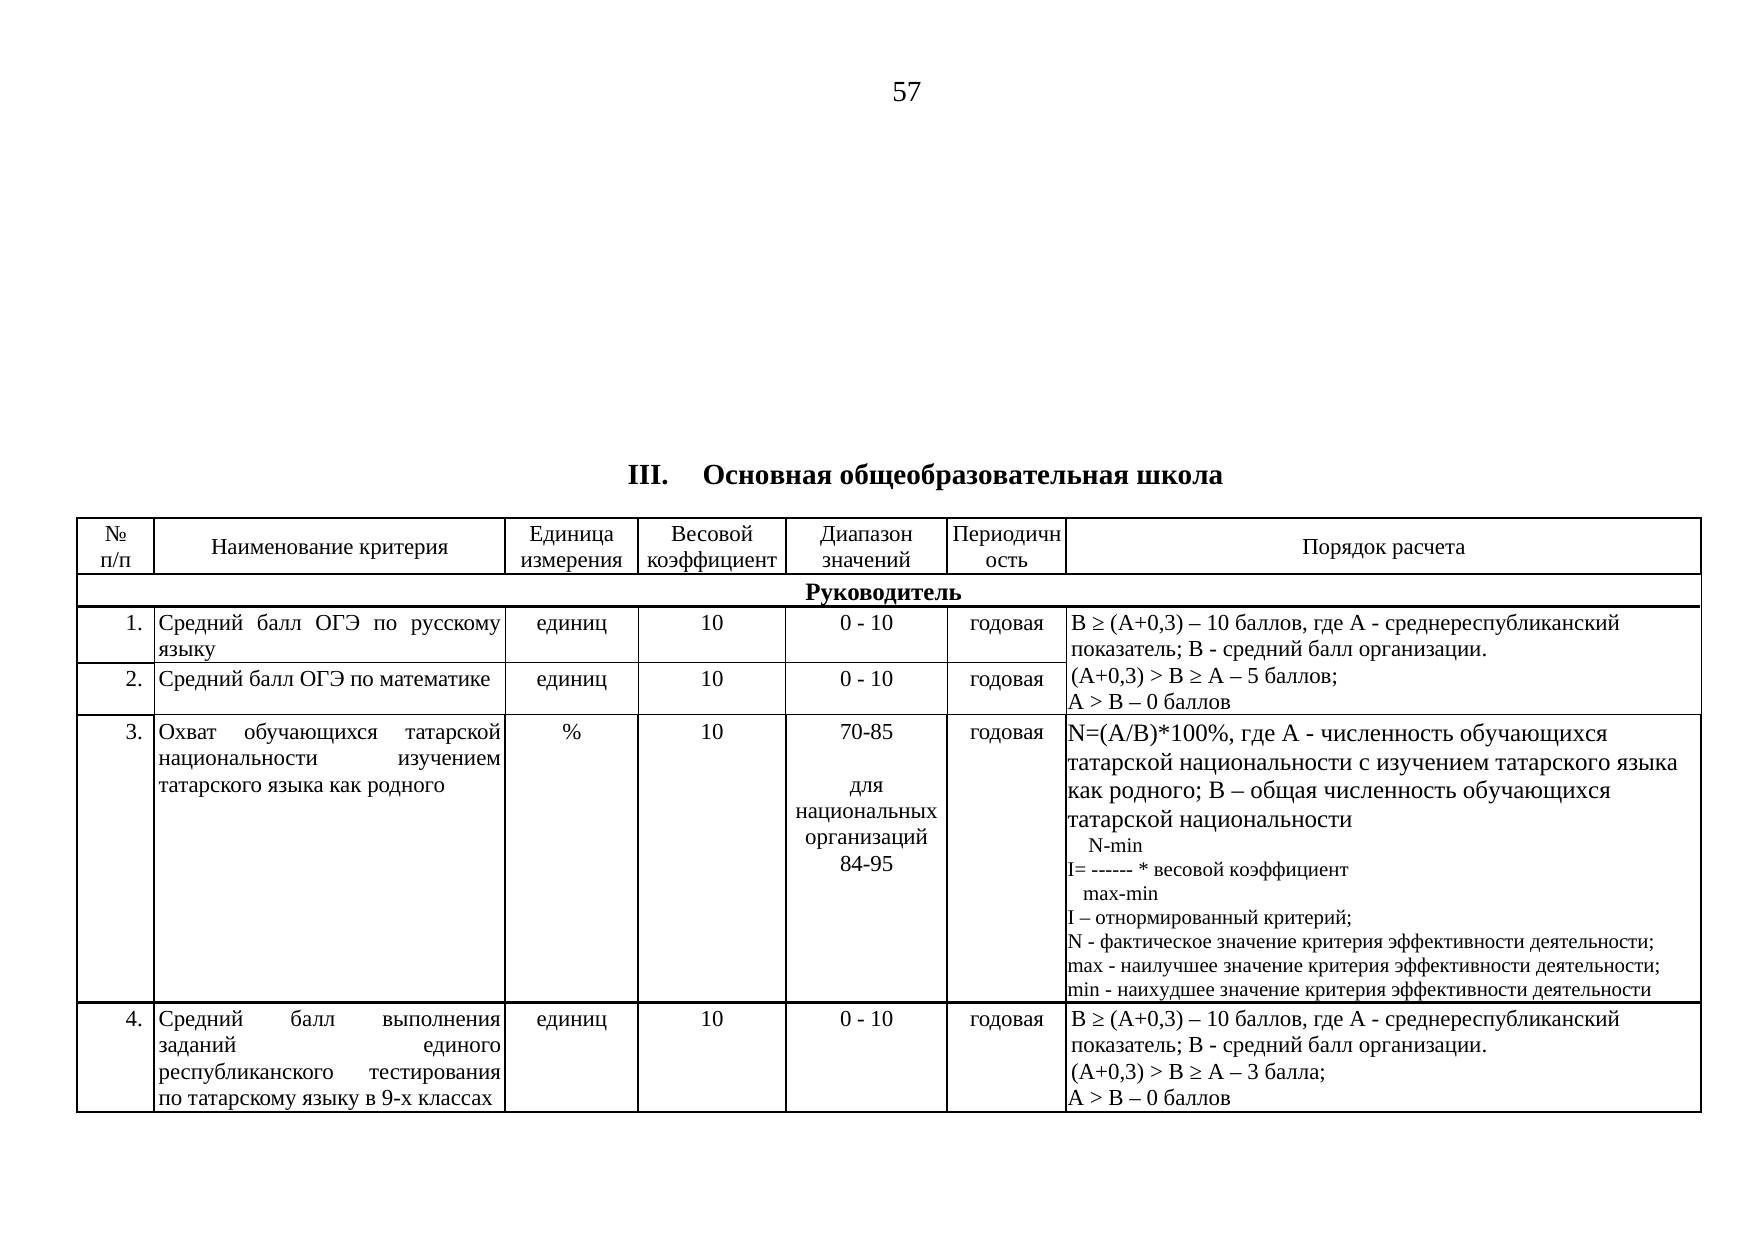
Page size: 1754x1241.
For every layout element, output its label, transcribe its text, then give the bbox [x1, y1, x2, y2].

table_cell единиц [506, 663, 638, 714]
table_cell N=(А/В)*100%, где А - численность обучающихся татарской национальности с изучением татарского языка как родного; В – общая численность обучающихся татарской национальности N-min I= ------ * весовой коэффициент max-min I – отнормированный критерий; N - фактическое значение критерия эффективности деятельности; max - наилучшее значение критерия эффективности деятельности; min - наихудшее значение критерия эффективности деятельности [1067, 715, 1700, 1001]
table_cell годовая [948, 715, 1065, 1001]
table_cell В ≥ (А+0,3) – 10 баллов, где А - среднереспубликанский показатель; В - средний балл организации. (А+0,3) > В ≥ А – 5 баллов; А > В – 0 баллов [1067, 605, 1701, 714]
table_cell 10 [639, 1004, 785, 1111]
table_cell [78, 664, 154, 714]
table_cell [78, 608, 154, 662]
table_cell годовая [948, 1004, 1065, 1111]
table_cell 0 - 10 [786, 608, 947, 662]
table_header Единица измерения [506, 519, 637, 573]
table_header Весовой коэффициент [639, 519, 785, 573]
table_cell 70-85 для национальных организаций 84-95 [787, 715, 946, 1001]
table_cell 0 - 10 [787, 1004, 946, 1111]
table_cell Средний балл ОГЭ по математике [155, 663, 505, 714]
table_cell Средний балл ОГЭ по русскому языку [155, 608, 505, 662]
table_cell 10 [639, 715, 785, 1001]
table_header Порядок расчета [1067, 519, 1700, 573]
table_cell 0 - 10 [786, 663, 947, 714]
table_cell единиц [506, 608, 638, 662]
table_cell [78, 716, 153, 1001]
table_cell 10 [639, 608, 785, 662]
table_cell В ≥ (А+0,3) – 10 баллов, где А - среднереспубликанский показатель; В - средний балл организации. (А+0,3) > В ≥ А – 3 балла; А > В – 0 баллов [1067, 1004, 1700, 1111]
table_header Наименование критерия [155, 519, 504, 573]
table_cell годовая [948, 663, 1066, 714]
table_cell единиц [506, 1004, 637, 1111]
table_cell годовая [948, 608, 1066, 662]
table_header Периодичность [948, 519, 1065, 573]
table_header № п/п [78, 519, 153, 573]
table_cell % [506, 715, 637, 1001]
table_cell Руководитель [78, 575, 1701, 605]
table_cell [78, 1004, 153, 1111]
table_header Диапазон значений [787, 519, 946, 573]
table_cell 10 [639, 663, 785, 714]
table_cell Средний балл выполнения заданий единого республиканского тестирования по татарскому языку в 9-х классах [155, 1004, 504, 1111]
table_cell Охват обучающихся татарской национальности изучением татарского языка как родного [155, 715, 504, 1001]
list Основная общеобразовательная школа [156, 457, 1695, 491]
